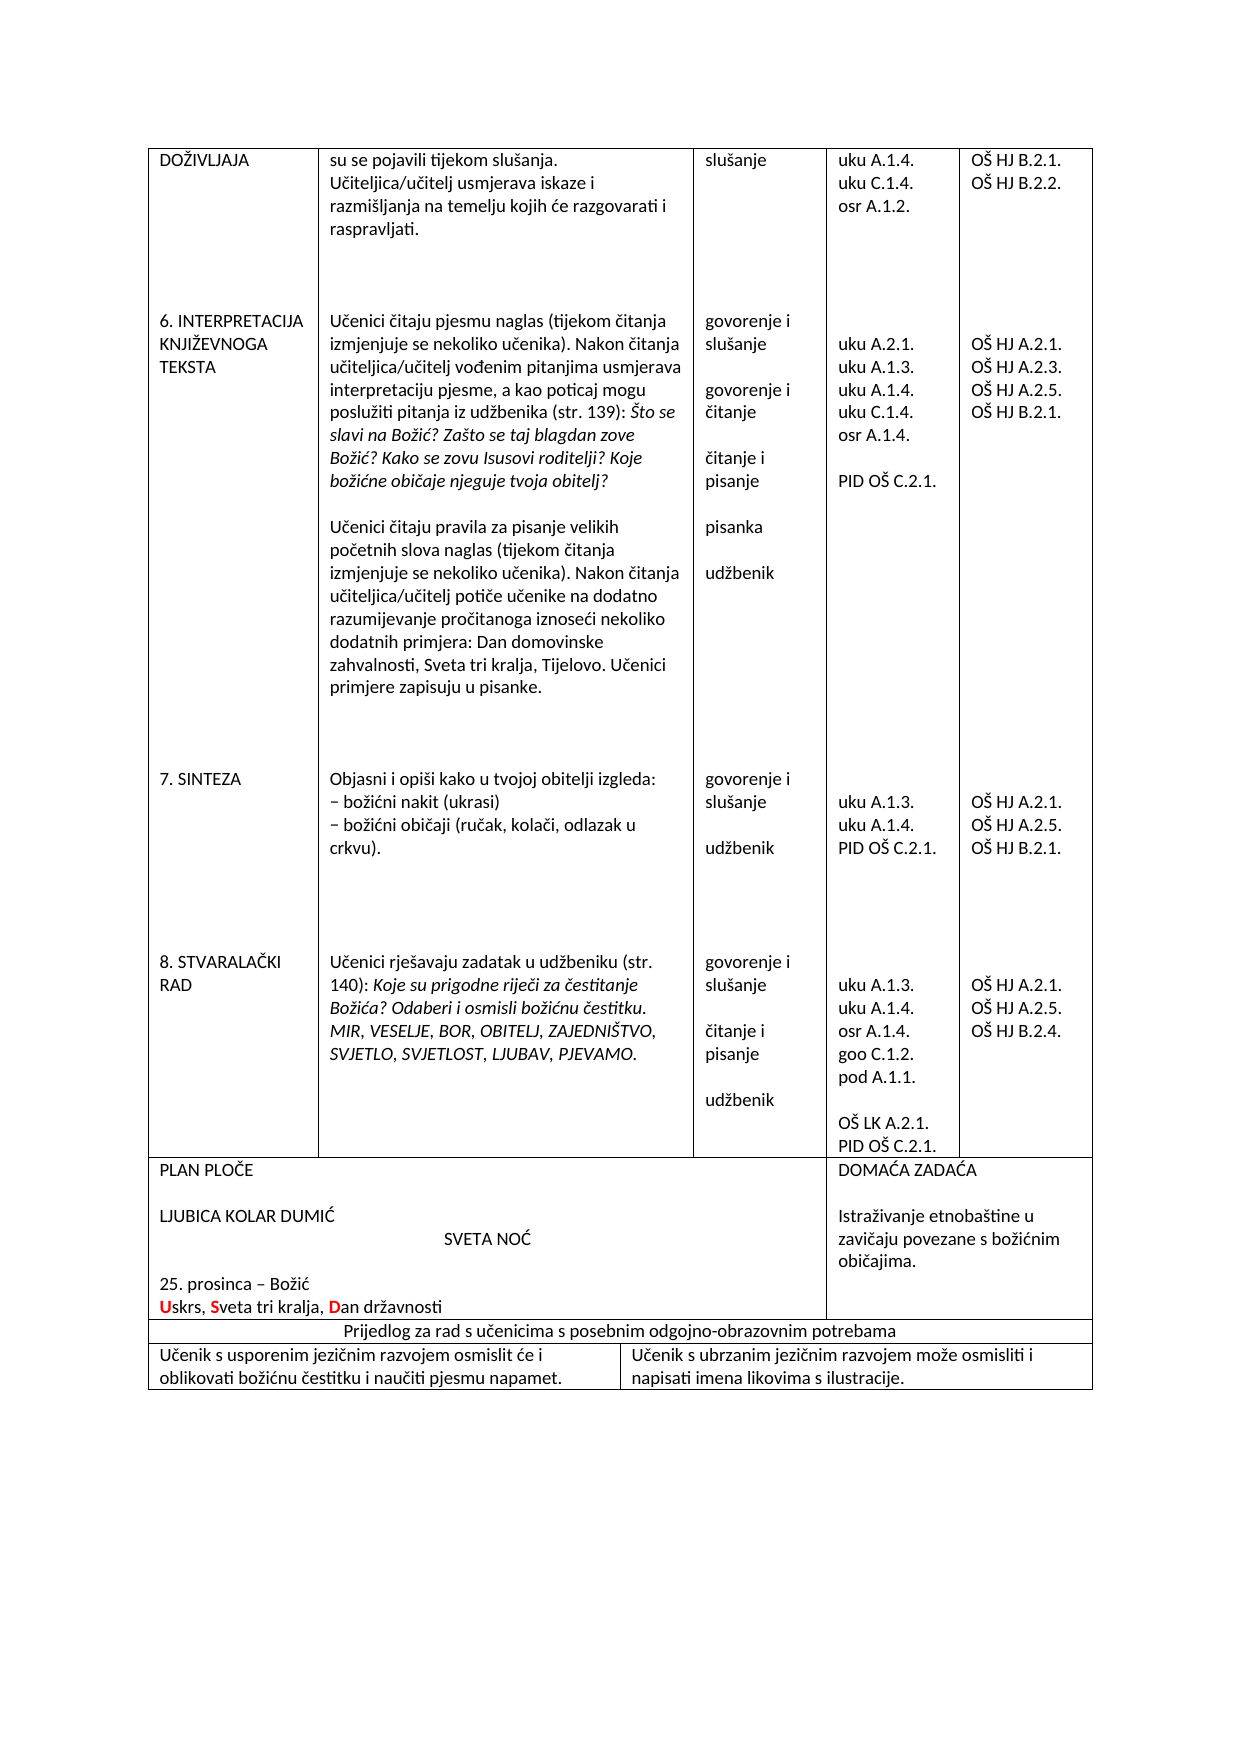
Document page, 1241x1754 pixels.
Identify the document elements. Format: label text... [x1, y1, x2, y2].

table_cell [149, 149, 318, 1157]
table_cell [827, 149, 959, 1157]
table_cell Prijedlog za rad s učenicima s posebnim odgojno-obrazovnim potrebama [149, 1320, 1092, 1342]
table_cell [319, 149, 693, 1157]
table_cell DOMAĆA ZADAĆA Istraživanje etnobaštine u zavičaju povezane s božićnim običajima. [827, 1158, 1092, 1318]
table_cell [960, 149, 1092, 1157]
table_cell Učenik s usporenim jezičnim razvojem osmislit će i oblikovati božićnu čestitku i naučiti pjesmu napamet. [149, 1344, 620, 1389]
table_cell PLAN PLOČE LJUBICA KOLAR DUMIĆ SVETA NOĆ 25. prosinca – Božić Uskrs, Sveta tri kralja, Dan državnosti [149, 1158, 826, 1318]
table_cell Učenik s ubrzanim jezičnim razvojem može osmisliti i napisati imena likovima s ilustracije. [621, 1344, 1092, 1389]
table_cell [694, 149, 826, 1157]
